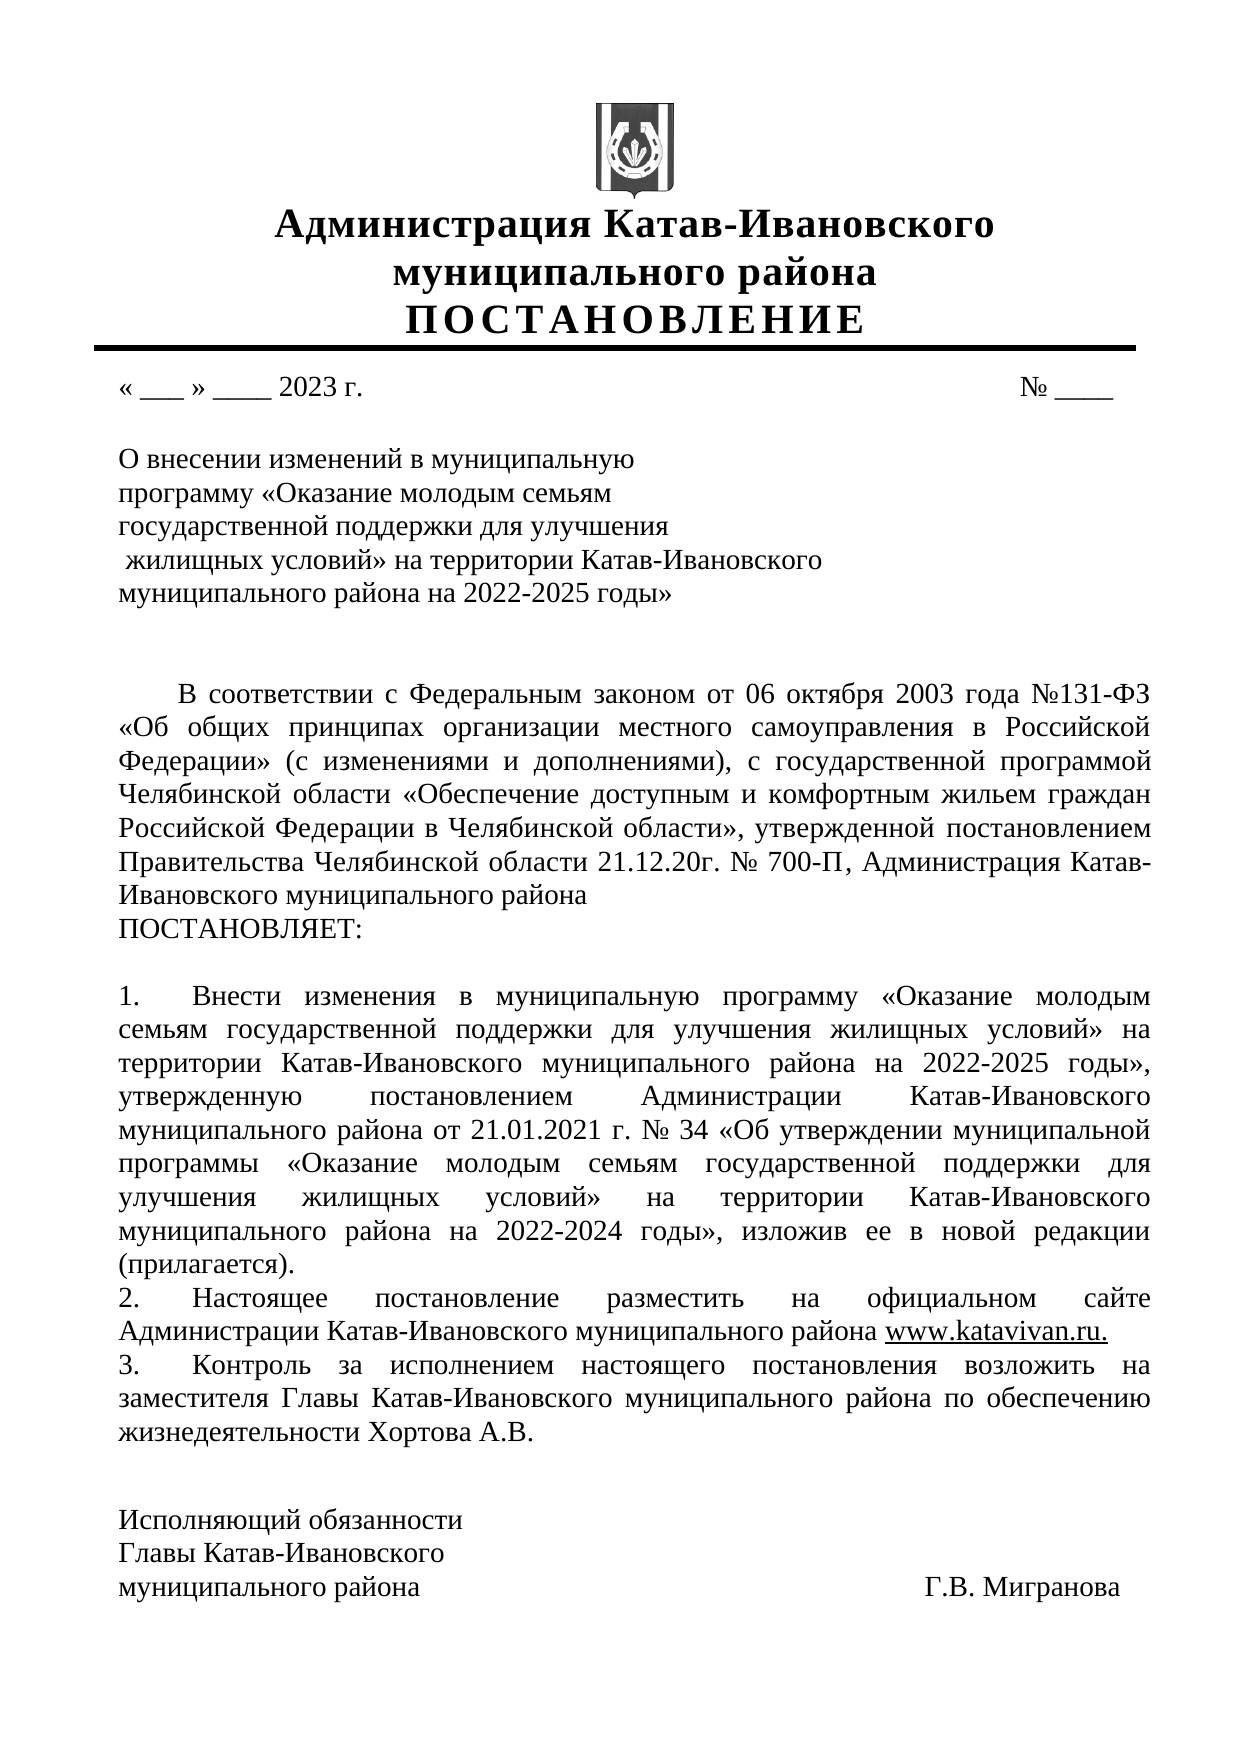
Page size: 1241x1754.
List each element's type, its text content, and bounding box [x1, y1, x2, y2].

title В соответствии с Федеральным законом от 06 октября 2003 года №131-ФЗ «Об общих принципах организации местного самоуправления в Российской Федерации» (с изменениями и дополнениями), с государственной программой Челябинской области «Обеспечение доступным и комфортным жильем граждан Российской Федерации в Челябинской области», утвержденной постановлением Правительства Челябинской области 21.12.20г. № 700-П, Администрация Катав-Ивановского муниципального района [118, 676, 1152, 777]
text О внесении изменений в муниципальную [118, 441, 1152, 475]
title Исполняющий обязанности [118, 1502, 1152, 1535]
list Контроль за исполнением настоящего постановления возложить на заместителя Главы Катав-Ивановского муниципального района по обеспечению жизнедеятельности Хортова А.В. [118, 1347, 1152, 1447]
text муниципального района на 2022-2025 годы» [118, 575, 1152, 609]
title ПОСТАНОВЛЯЕТ: [118, 911, 1152, 944]
text « ___ » ____ 2023 г. № ____ [118, 369, 1152, 403]
picture [596, 103, 674, 199]
title муниципального района Г.В. Мигранова [118, 1569, 1152, 1602]
text Администрация Катав-Ивановского [118, 199, 1152, 247]
text государственной поддержки для улучшения [118, 508, 1152, 542]
text программу «Оказание молодым семьям [118, 475, 1152, 508]
text жилищных условий» на территории Катав-Ивановского [118, 542, 1152, 575]
list Настоящее постановление разместить на официальном сайте Администрации Катав-Ивановского муниципального района www.katavivan.ru. [118, 1280, 1152, 1347]
text ПОСТАНОВЛЕНИЕ [118, 295, 1152, 343]
title В соответствии с Федеральным законом от 06 октября 2003 года №131-ФЗ «Об общих принципах организации местного самоуправления в Российской Федерации» (с изменениями и дополнениями), с государственной программой Челябинской области «Обеспечение доступным и комфортным жильем граждан Российской Федерации в Челябинской области», утвержденной постановлением Правительства Челябинской области 21.12.20г. № 700-П, Администрация Катав-Ивановского муниципального района [118, 810, 1152, 911]
text муниципального района [118, 247, 1152, 295]
list Внести изменения в муниципальную программу «Оказание молодым семьям государственной поддержки для улучшения жилищных условий» на территории Катав-Ивановского муниципального района на 2022-2025 годы», утвержденную постановлением Администрации Катав-Ивановского муниципального района от 21.01.2021 г. № 34 «Об утверждении муниципальной программы «Оказание молодым семьям государственной поддержки для улучшения жилищных условий» на территории Катав-Ивановского муниципального района на 2022-2024 годы», изложив ее в новой редакции (прилагается). [118, 978, 1152, 1280]
title Главы Катав-Ивановского [118, 1535, 1152, 1569]
